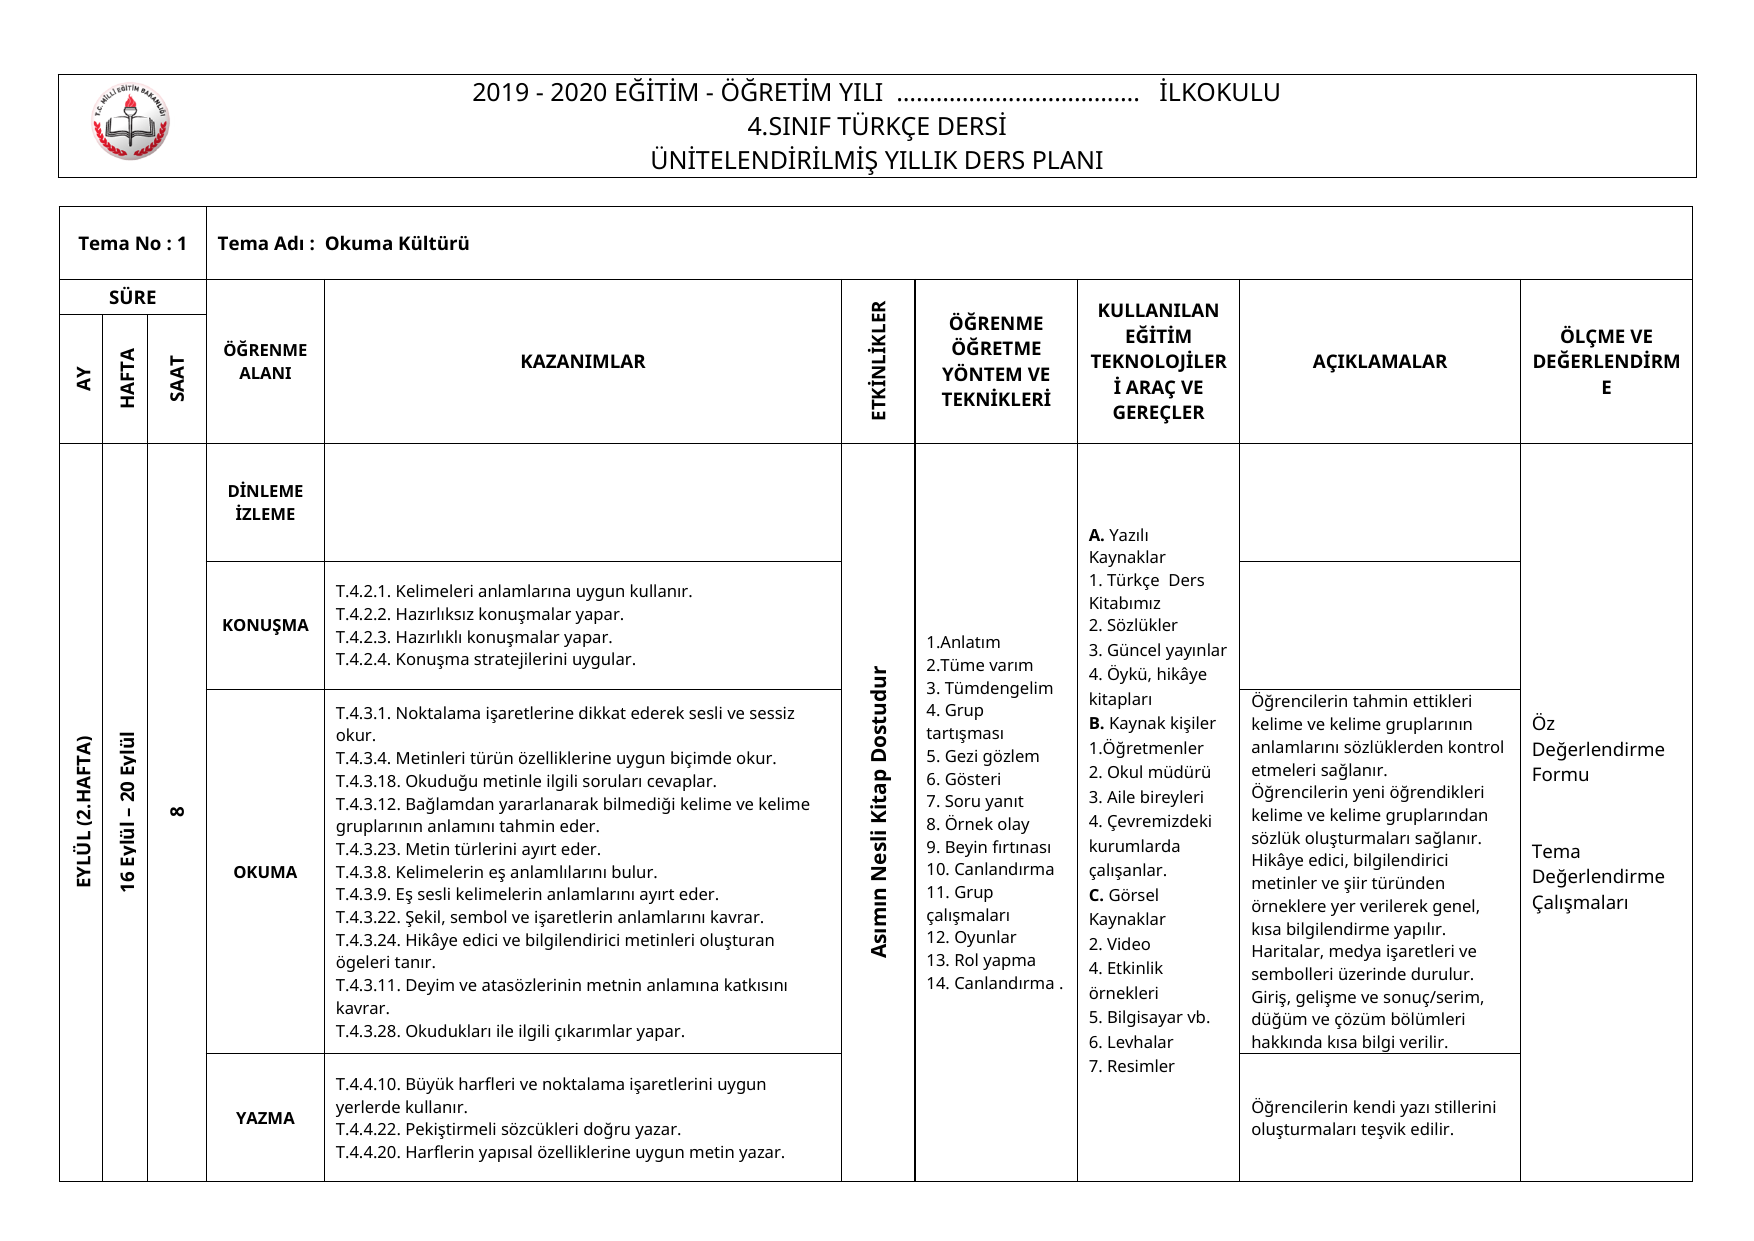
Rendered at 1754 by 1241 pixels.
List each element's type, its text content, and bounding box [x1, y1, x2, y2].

table_cell Öz Değerlendirme Formu Tema Değerlendirme Çalışmaları [1521, 444, 1692, 1181]
table_cell ÖĞRENME ALANI [207, 280, 324, 443]
table_cell 8 [148, 444, 206, 1181]
table_cell DİNLEME İZLEME [207, 444, 324, 561]
picture [85, 77, 175, 167]
table_cell ÖĞRENME ÖĞRETME YÖNTEM VE TEKNİKLERİ [916, 280, 1077, 443]
table_cell 1.Anlatım 2.Tüme varım 3. Tümdengelim 4. Grup tartışması 5. Gezi gözlem 6. Gösteri 7. Soru yanıt 8. Örnek olay 9. Beyin fırtınası 10. Canlandırma 11. Grup çalışmaları 12. Oyunlar 13. Rol yapma 14. Canlandırma . [916, 444, 1077, 1181]
table_cell OKUMA [207, 690, 324, 1053]
table_cell KONUŞMA [207, 562, 324, 689]
table_cell HAFTA [103, 315, 147, 443]
table_cell KULLANILAN EĞİTİM TEKNOLOJİLERİ ARAÇ VE GEREÇLER [1078, 280, 1239, 443]
table_cell KAZANIMLAR [325, 280, 841, 443]
table_cell [325, 444, 841, 561]
table_cell YAZMA [207, 1054, 324, 1181]
table_header Tema No : 1 [60, 207, 206, 279]
table_cell A. Yazılı Kaynaklar 1. Türkçe Ders Kitabımız 2. Sözlükler 3. Güncel yayınlar 4. Öykü, hikâye kitapları B. Kaynak kişiler 1.Öğretmenler 2. Okul müdürü 3. Aile bireyleri 4. Çevremizdeki kurumlarda çalışanlar. C. Görsel Kaynaklar 2. Video 4. Etkinlik örnekleri 5. Bilgisayar vb. 6. Levhalar 7. Resimler [1078, 444, 1239, 1181]
table_cell SAAT [148, 315, 206, 443]
table_cell T.4.4.10. Büyük harfleri ve noktalama işaretlerini uygun yerlerde kullanır. T.4.4.22. Pekiştirmeli sözcükleri doğru yazar. T.4.4.20. Harflerin yapısal özelliklerine uygun metin yazar. [325, 1054, 841, 1181]
table_cell AY [60, 315, 102, 443]
table_cell AÇIKLAMALAR [1240, 280, 1520, 443]
table_cell SÜRE [60, 280, 206, 314]
table_cell [1240, 444, 1520, 561]
table_cell [1240, 562, 1520, 689]
table_header Tema Adı : Okuma Kültürü [207, 207, 1692, 279]
table_cell T.4.2.1. Kelimeleri anlamlarına uygun kullanır. T.4.2.2. Hazırlıksız konuşmalar yapar. T.4.2.3. Hazırlıklı konuşmalar yapar. T.4.2.4. Konuşma stratejilerini uygular. [325, 562, 841, 689]
table_cell Öğrencilerin tahmin ettikleri kelime ve kelime gruplarının anlamlarını sözlüklerden kontrol etmeleri sağlanır. Öğrencilerin yeni öğrendikleri kelime ve kelime gruplarından sözlük oluşturmaları sağlanır. Hikâye edici, bilgilendirici metinler ve şiir türünden örneklere yer verilerek genel, kısa bilgilendirme yapılır. Haritalar, medya işaretleri ve sembolleri üzerinde durulur. Giriş, gelişme ve sonuç/serim, düğüm ve çözüm bölümleri hakkında kısa bilgi verilir. [1240, 690, 1520, 1053]
table_cell EYLÜL (2.HAFTA) [60, 444, 102, 1181]
table_cell Öğrencilerin kendi yazı stillerini oluşturmaları teşvik edilir. [1240, 1054, 1520, 1181]
table_cell ETKİNLİKLER [842, 280, 914, 443]
table_cell T.4.3.1. Noktalama işaretlerine dikkat ederek sesli ve sessiz okur. T.4.3.4. Metinleri türün özelliklerine uygun biçimde okur. T.4.3.18. Okuduğu metinle ilgili soruları cevaplar. T.4.3.12. Bağlamdan yararlanarak bilmediği kelime ve kelime gruplarının anlamını tahmin eder. T.4.3.23. Metin türlerini ayırt eder. T.4.3.8. Kelimelerin eş anlamlılarını bulur. T.4.3.9. Eş sesli kelimelerin anlamlarını ayırt eder. T.4.3.22. Şekil, sembol ve işaretlerin anlamlarını kavrar. T.4.3.24. Hikâye edici ve bilgilendirici metinleri oluşturan ögeleri tanır. T.4.3.11. Deyim ve atasözlerinin metnin anlamına katkısını kavrar. T.4.3.28. Okudukları ile ilgili çıkarımlar yapar. [325, 690, 841, 1053]
table_cell Asımın Nesli Kitap Dostudur [842, 444, 914, 1181]
table_cell ÖLÇME VE DEĞERLENDİRME [1521, 280, 1692, 443]
table_cell 16 Eylül – 20 Eylül [103, 444, 147, 1181]
